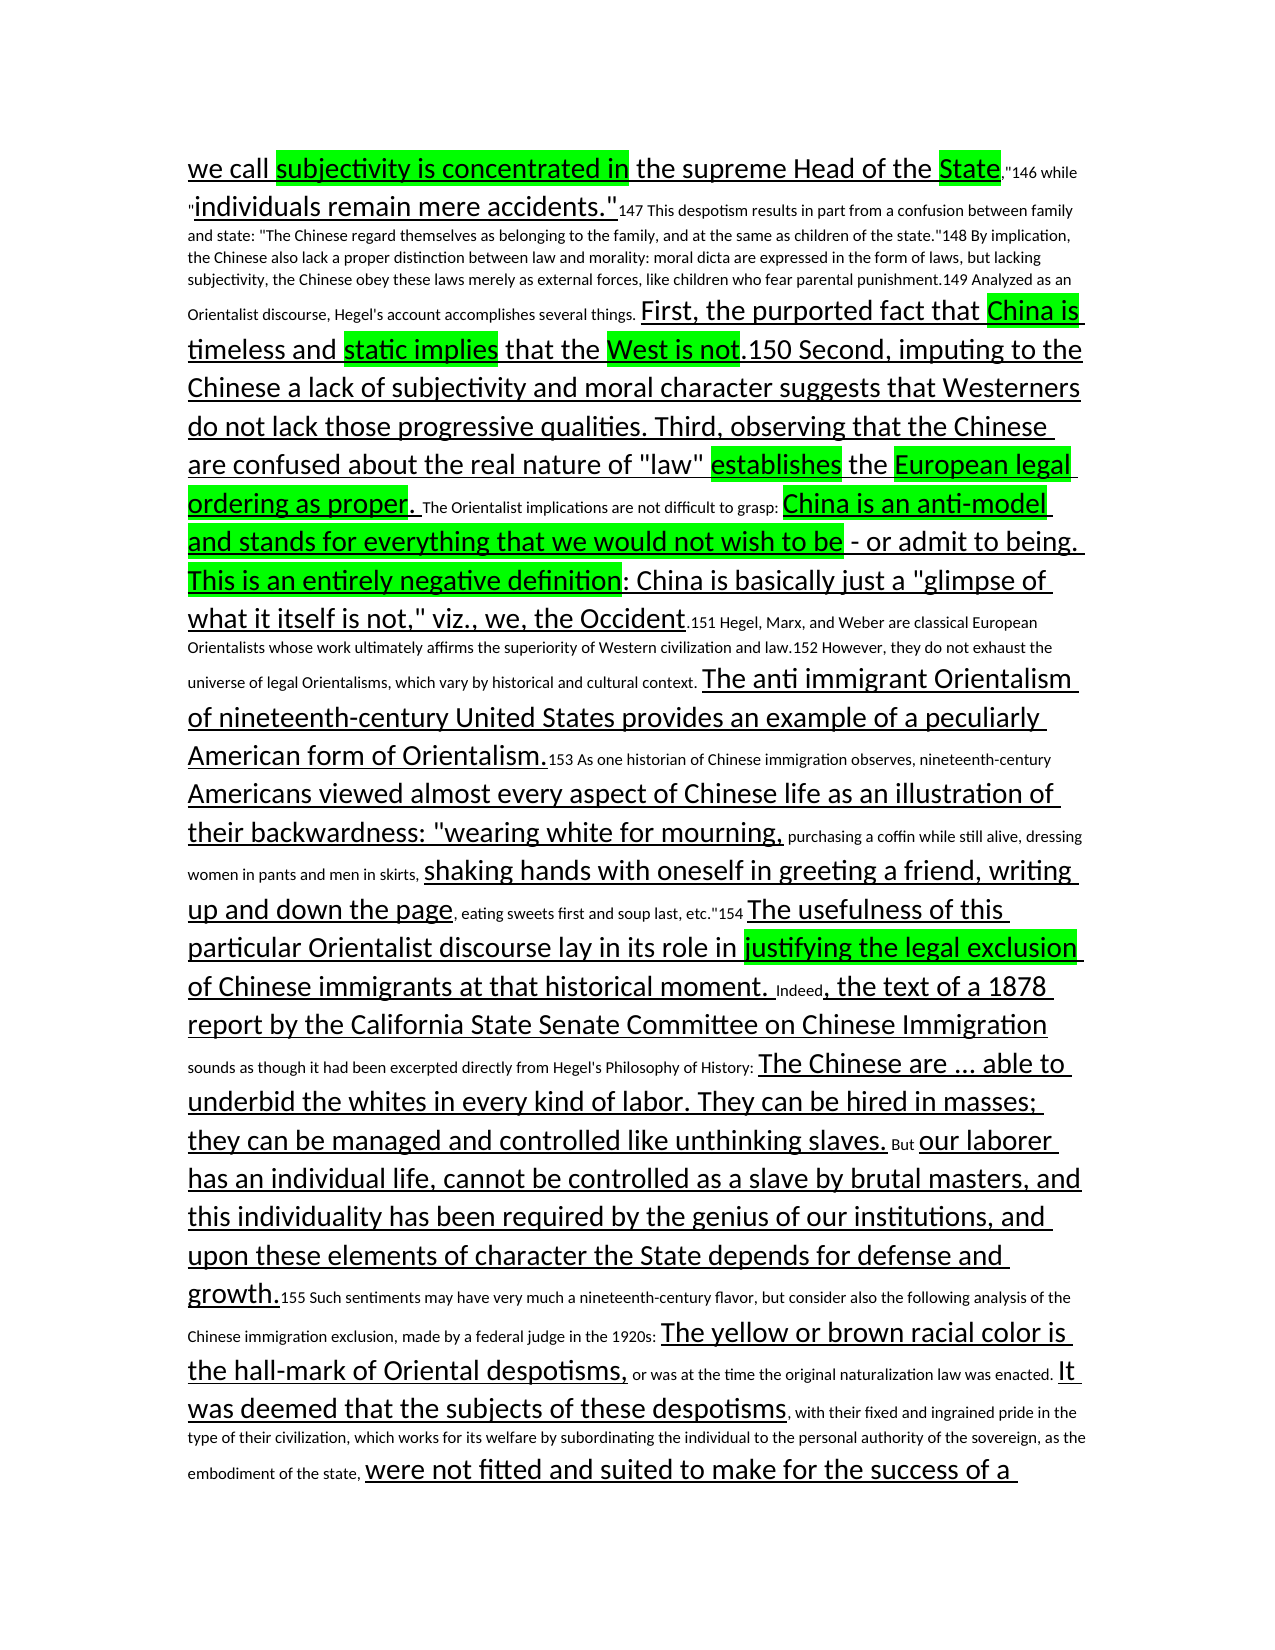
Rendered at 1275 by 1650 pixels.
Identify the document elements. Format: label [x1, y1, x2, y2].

text [187, 150, 1087, 1487]
